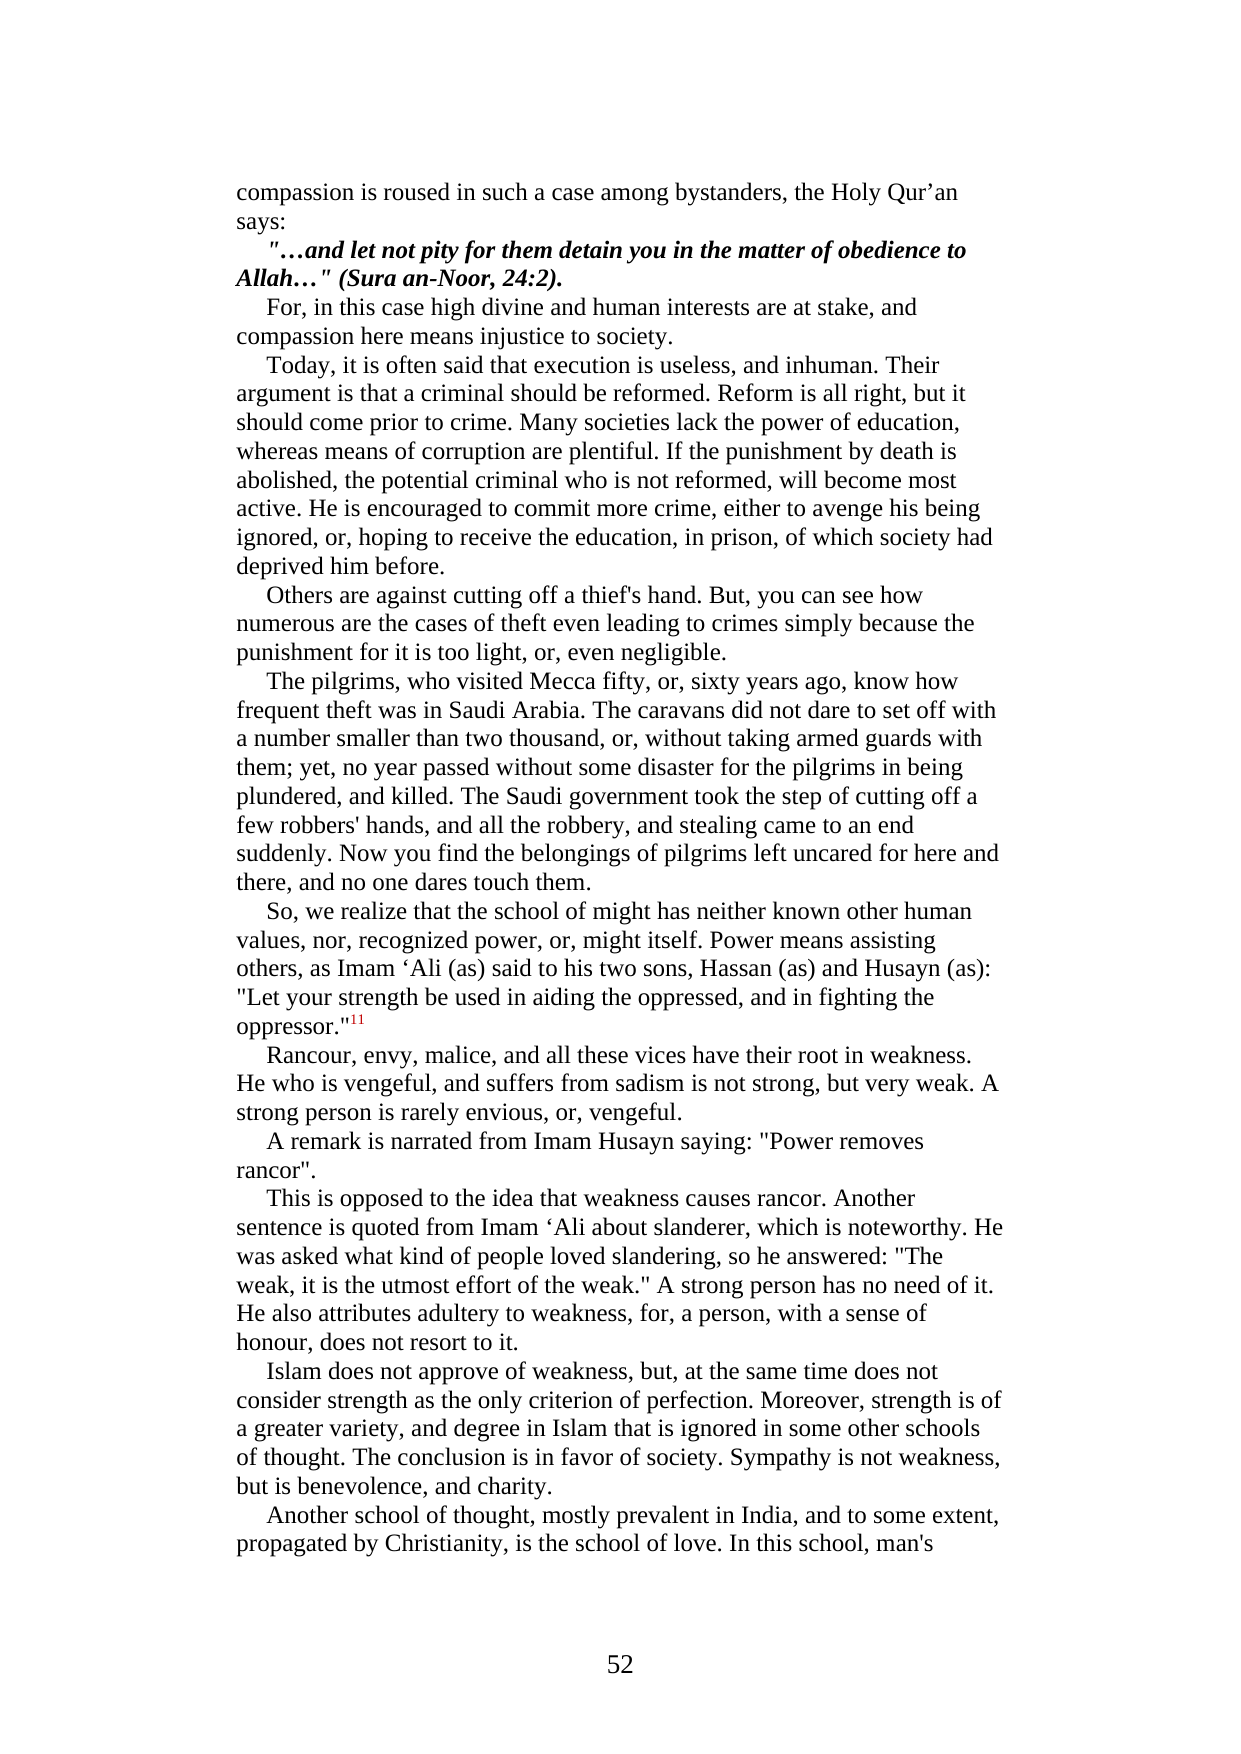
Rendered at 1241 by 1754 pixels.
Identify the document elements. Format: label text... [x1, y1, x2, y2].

text Islam does not approve of weakness, but, at the same time does not consider strength as the only criterion of perfection. Moreover, strength is of a greater variety, and degree in Islam that is ignored in some other schools of thought. The conclusion is in favor of society. Sympathy is not weakness, but is benevolence, and charity. [236, 1356, 1004, 1500]
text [236, 1500, 1004, 1557]
text Today, it is often said that execution is useless, and inhuman. Their argument is that a criminal should be reformed. Reform is all right, but it should come prior to crime. Many societies lack the power of education, whereas means of corruption are plentiful. If the punishment by death is abolished, the potential criminal who is not reformed, will become most active. He is encouraged to commit more crime, either to avenge his being ignored, or, hoping to receive the education, in prison, of which society had deprived him before. [236, 350, 1004, 580]
text So, we realize that the school of might has neither known other human values, nor, recognized power, or, might itself. Power means assisting others, as Imam ‘Ali (as) said to his two sons, Hassan (as) and Husayn (as): "Let your strength be used in aiding the oppressed, and in fighting the oppressor."11 [236, 896, 1004, 1040]
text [236, 177, 1004, 235]
text Rancour, envy, malice, and all these vices have their root in weakness. He who is vengeful, and suffers from sadism is not strong, but very weak. A strong person is rarely envious, or, vengeful. [236, 1040, 1004, 1126]
text Others are against cutting off a thief's hand. But, you can see how numerous are the cases of theft even leading to crimes simply because the punishment for it is too light, or, even negligible. [236, 580, 1004, 666]
text This is opposed to the idea that weakness causes rancor. Another sentence is quoted from Imam ‘Ali about slanderer, which is noteworthy. He was asked what kind of people loved slandering, so he answered: "The weak, it is the utmost effort of the weak." A strong person has no need of it. He also attributes adultery to weakness, for, a person, with a sense of honour, does not resort to it. [236, 1183, 1004, 1356]
text For, in this case high divine and human interests are at stake, and compassion here means injustice to society. [236, 292, 1004, 350]
text The pilgrims, who visited Mecca fifty, or, sixty years ago, know how frequent theft was in Saudi Arabia. The caravans did not dare to set off with a number smaller than two thousand, or, without taking armed guards with them; yet, no year passed without some disaster for the pilgrims in being plundered, and killed. The Saudi government took the step of cutting off a few robbers' hands, and all the robbery, and stealing came to an end suddenly. Now you find the belongings of pilgrims left uncared for here and there, and no one dares touch them. [236, 666, 1004, 896]
text A remark is narrated from Imam Husayn saying: "Power removes rancor". [236, 1126, 1004, 1183]
text "…and let not pity for them detain you in the matter of obedience to Allah…" (Sura an-Noor, 24:2). [236, 235, 1004, 292]
